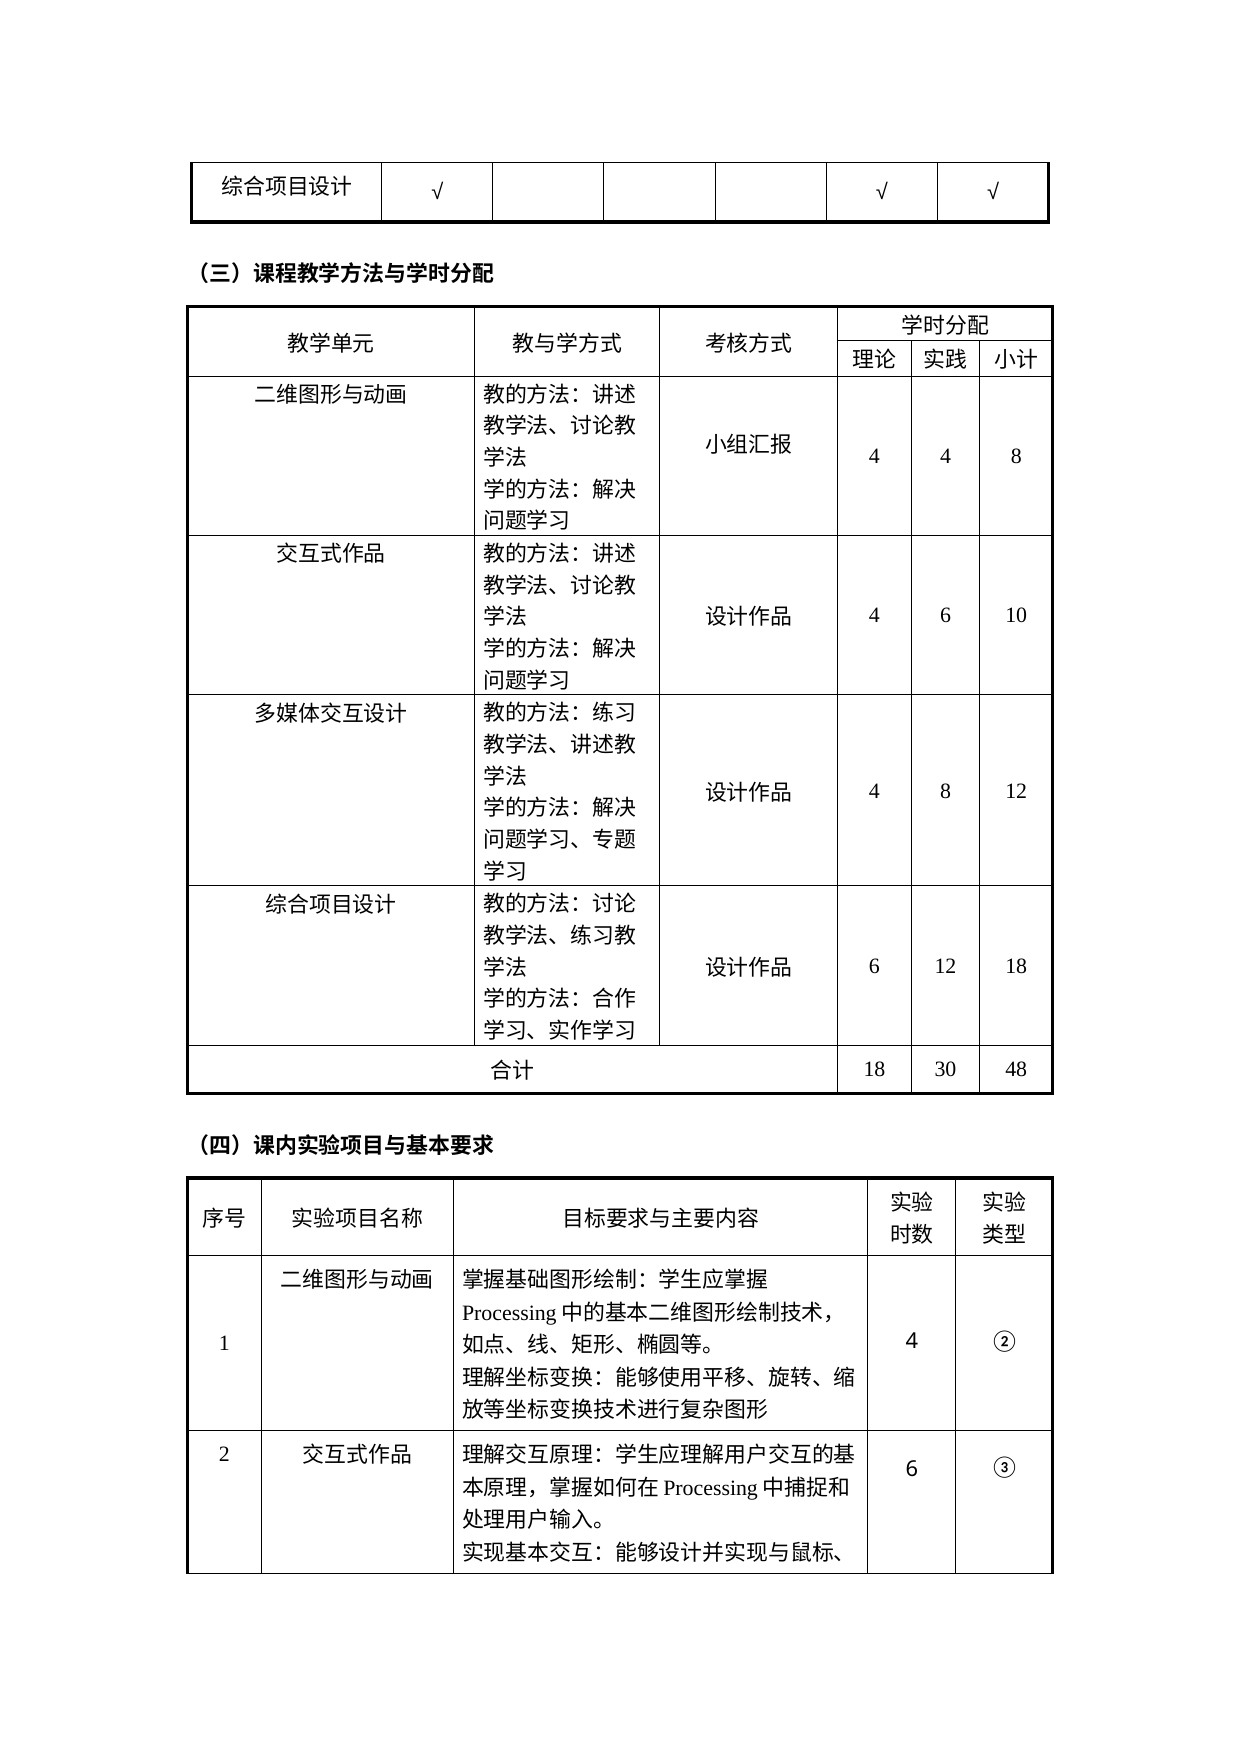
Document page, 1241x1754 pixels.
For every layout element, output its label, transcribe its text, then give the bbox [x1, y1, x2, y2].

table_cell 1 [189, 1256, 261, 1430]
table_cell 设计作品 [660, 536, 837, 694]
table_cell √ [827, 163, 937, 220]
table_header 实验项目名称 [262, 1180, 453, 1255]
table_cell 6 [912, 536, 979, 694]
table_cell [604, 163, 715, 220]
table_header 实验 时数 [868, 1180, 955, 1255]
table_cell [716, 163, 826, 220]
table_cell 2 [189, 1431, 261, 1573]
table_cell ② [956, 1256, 1051, 1430]
table_cell 12 [980, 695, 1051, 885]
table_cell 6 [868, 1431, 955, 1573]
table_cell 教的方法：练习教学法、讲述教学法 学的方法：解决问题学习、专题学习 [475, 695, 659, 885]
table_cell √ [382, 163, 492, 220]
table_cell 4 [868, 1256, 955, 1430]
table_cell 交互式作品 [189, 536, 474, 694]
table_header 学时分配 [838, 308, 1051, 340]
table_cell 8 [980, 377, 1051, 535]
table_cell 教的方法：讲述教学法、讨论教学法 学的方法：解决问题学习 [475, 377, 659, 535]
table_header 目标要求与主要内容 [454, 1180, 867, 1255]
table_cell 教的方法：讨论教学法、练习教学法 学的方法：合作学习、实作学习 [475, 886, 659, 1045]
table_cell 18 [838, 1046, 911, 1092]
table_cell 设计作品 [660, 695, 837, 885]
table_cell 10 [980, 536, 1051, 694]
table_cell 教的方法：讲述教学法、讨论教学法 学的方法：解决问题学习 [475, 536, 659, 694]
table_cell 8 [912, 695, 979, 885]
table_cell 掌握基础图形绘制：学生应掌握Processing中的基本二维图形绘制技术，如点、线、矩形、椭圆等。 理解坐标变换：能够使用平移、旋转、缩放等坐标变换技术进行复杂图形 [454, 1256, 867, 1430]
table_cell 30 [912, 1046, 979, 1092]
text （四）课内实验项目与基本要求 [187, 1128, 1053, 1160]
table_cell √ [938, 163, 1047, 220]
table_cell [493, 163, 603, 220]
table_cell 交互式作品 [262, 1431, 453, 1573]
table_header 考核方式 [660, 308, 837, 376]
table_cell 理论 [838, 341, 911, 376]
table_cell 18 [980, 886, 1051, 1045]
table_header 教学单元 [189, 308, 474, 376]
table_header 实验 类型 [956, 1180, 1051, 1255]
table_cell 6 [838, 886, 911, 1045]
table_cell 4 [838, 536, 911, 694]
table_cell 合计 [189, 1046, 837, 1092]
table_cell 48 [980, 1046, 1051, 1092]
table_header 序号 [189, 1180, 261, 1255]
table_cell 4 [838, 695, 911, 885]
table_cell 设计作品 [660, 886, 837, 1045]
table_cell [454, 1431, 867, 1573]
table_cell 综合项目设计 [189, 886, 474, 1045]
table_cell 12 [912, 886, 979, 1045]
table_cell ③ [956, 1431, 1051, 1573]
table_header 教与学方式 [475, 308, 659, 376]
table_cell 二维图形与动画 [262, 1256, 453, 1430]
table_cell 多媒体交互设计 [189, 695, 474, 885]
table_cell 4 [838, 377, 911, 535]
table_cell 4 [912, 377, 979, 535]
table_cell 小组汇报 [660, 377, 837, 535]
table_cell 二维图形与动画 [189, 377, 474, 535]
text （三）课程教学方法与学时分配 [187, 256, 1053, 288]
table_cell 综合项目设计 [193, 163, 381, 220]
table_cell 实践 [912, 341, 979, 376]
table_cell 小计 [980, 341, 1051, 376]
